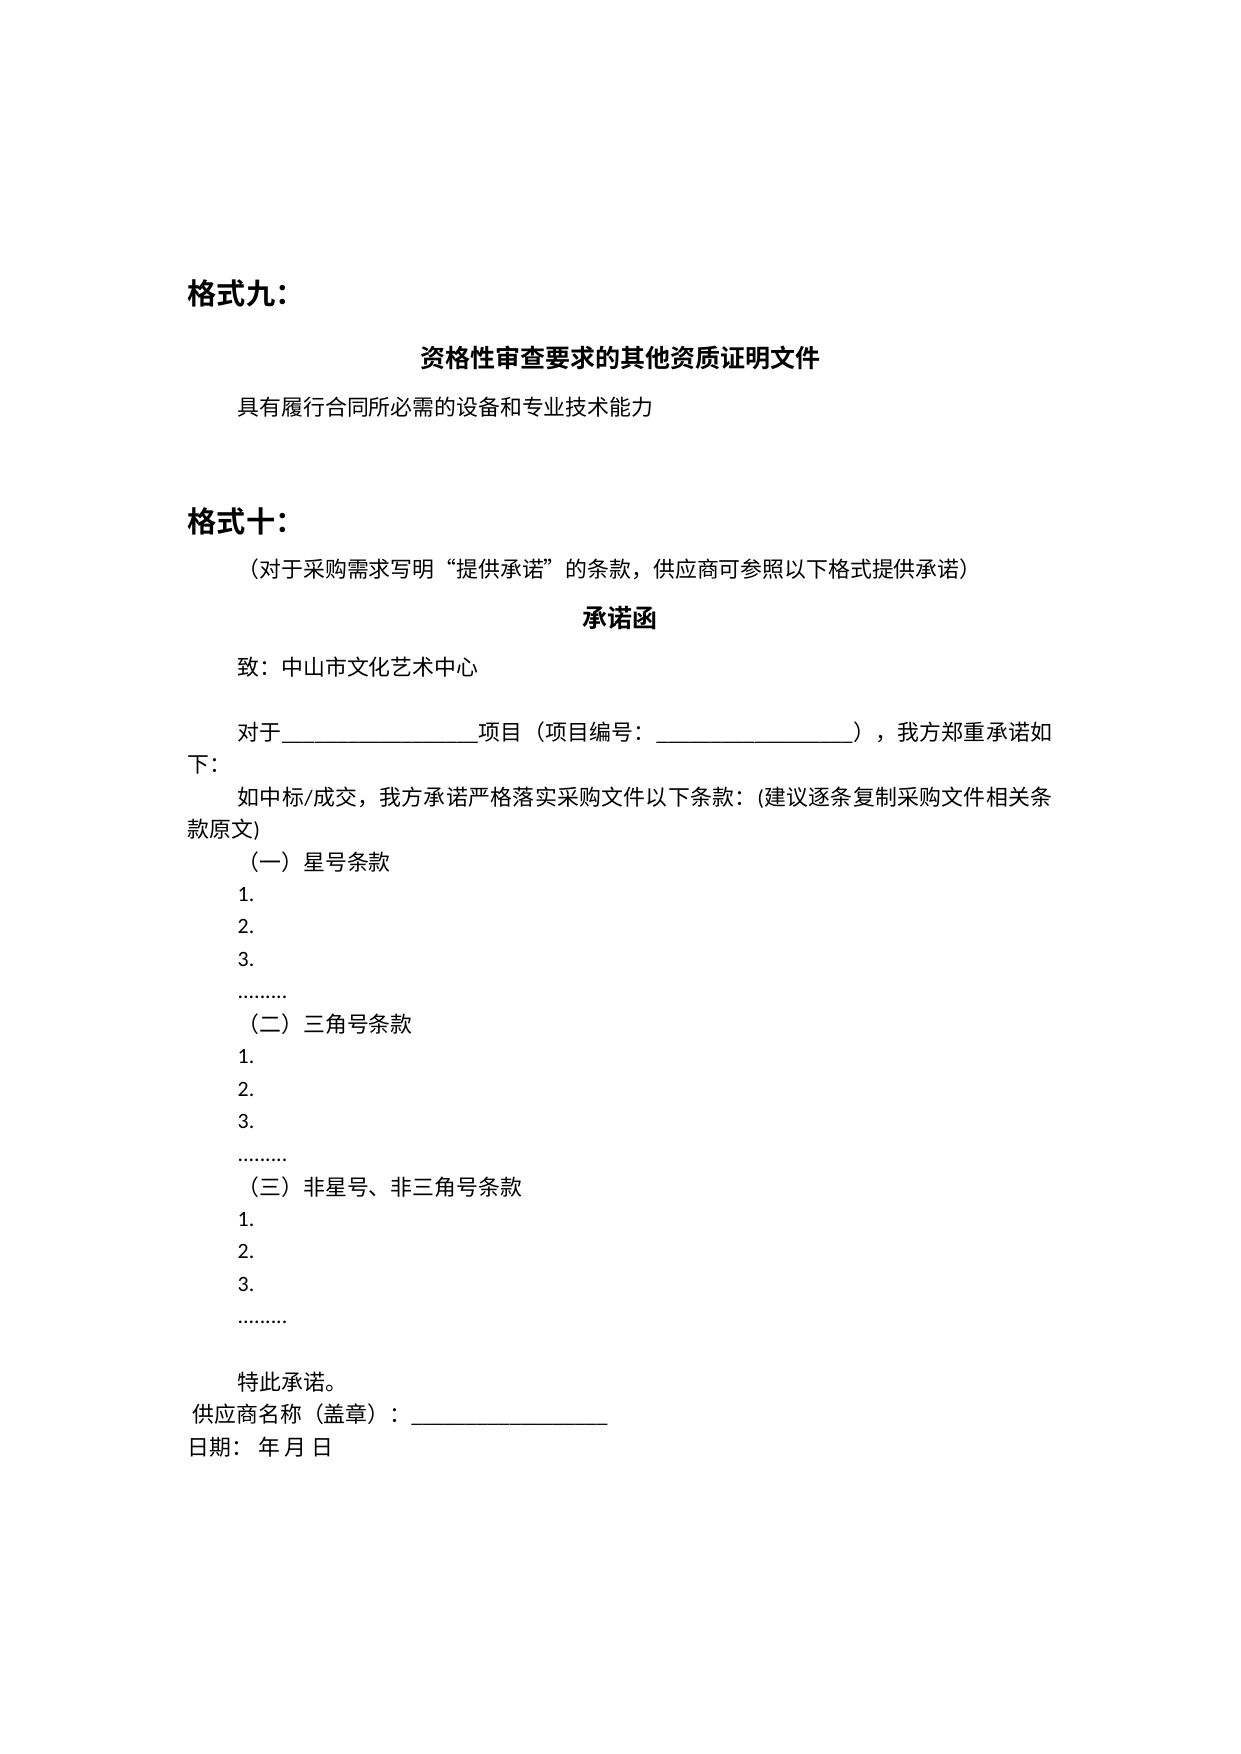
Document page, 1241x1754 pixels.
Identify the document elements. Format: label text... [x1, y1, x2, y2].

text ......... [187, 1299, 1053, 1364]
text 特此承诺。 [187, 1364, 1053, 1397]
text 日期： 年 月 日 [187, 1429, 1053, 1462]
text 3. [187, 1267, 1053, 1299]
text 2. [187, 909, 1053, 942]
text 2. [187, 1072, 1053, 1104]
text （三）非星号、非三角号条款 [187, 1169, 1053, 1202]
text （二）三角号条款 [187, 1007, 1053, 1039]
text 具有履行合同所必需的设备和专业技术能力 [187, 389, 1053, 422]
text 格式十： [187, 487, 1053, 552]
text ......... [187, 974, 1053, 1007]
text 1. [187, 877, 1053, 909]
text 3. [187, 942, 1053, 974]
text 3. [187, 1104, 1053, 1137]
text 对于__________________项目（项目编号：__________________），我方郑重承诺如下： [187, 714, 1053, 779]
text 1. [187, 1202, 1053, 1234]
text 致：中山市文化艺术中心 [187, 649, 1053, 714]
text 格式九： [187, 259, 1053, 324]
text （一）星号条款 [187, 844, 1053, 877]
text 1. [187, 1039, 1053, 1072]
text ......... [187, 1137, 1053, 1169]
text 2. [187, 1234, 1053, 1267]
text 如中标/成交，我方承诺严格落实采购文件以下条款：(建议逐条复制采购文件相关条款原文) [187, 779, 1053, 844]
text （对于采购需求写明“提供承诺”的条款，供应商可参照以下格式提供承诺） [187, 552, 1053, 584]
text 承诺函 [187, 584, 1053, 649]
text 供应商名称（盖章）：__________________ [187, 1397, 1053, 1429]
text 资格性审查要求的其他资质证明文件 [187, 324, 1053, 389]
